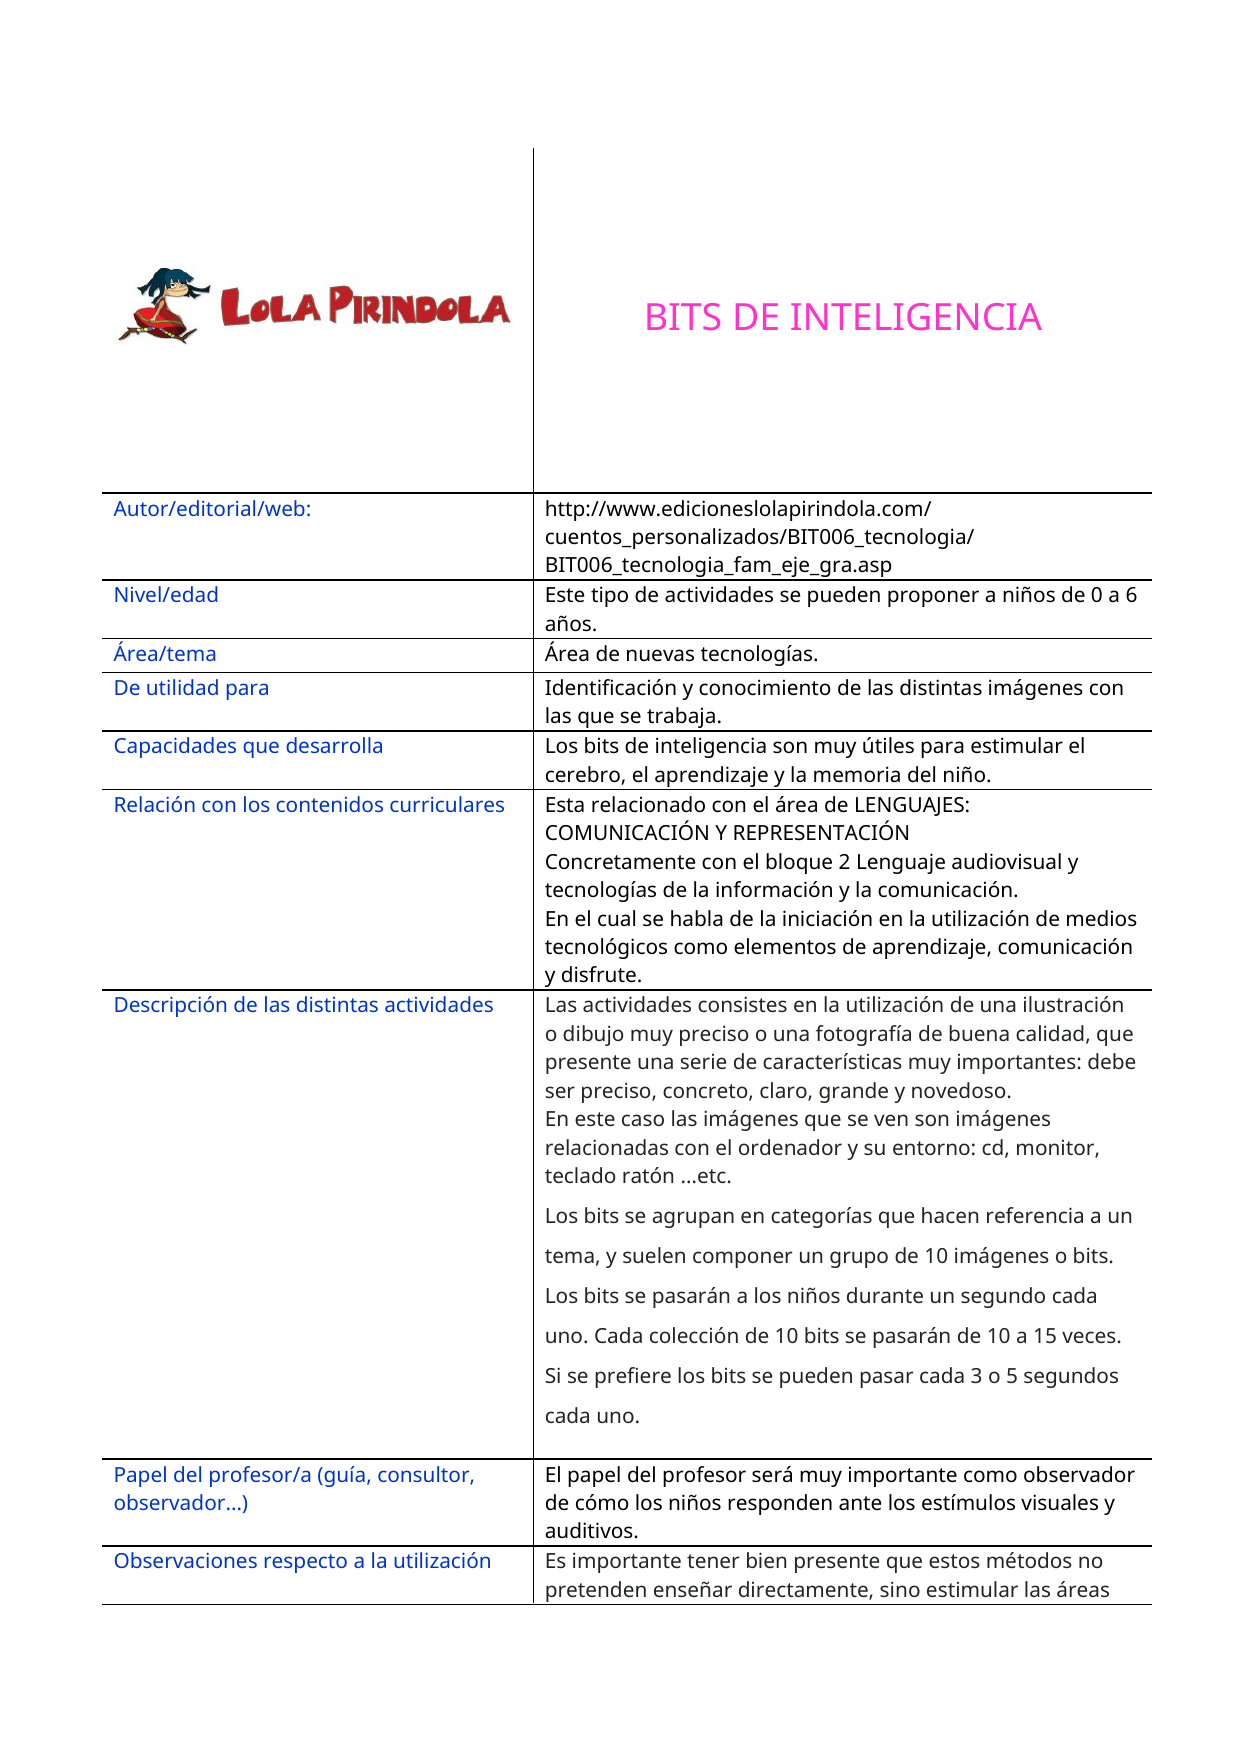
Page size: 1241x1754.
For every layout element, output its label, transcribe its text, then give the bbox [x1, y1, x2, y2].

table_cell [102, 1547, 533, 1603]
table_cell http://www.edicioneslolapirindola.com/cuentos_personalizados/BIT006_tecnologia/BIT006_tecnologia_fam_eje_gra.asp [534, 494, 1152, 579]
table_cell Nivel/edad [102, 581, 533, 637]
table_cell Área/tema [102, 639, 533, 672]
table_cell Este tipo de actividades se pueden proponer a niños de 0 a 6 años. [534, 581, 1152, 637]
table_header [102, 148, 533, 492]
table_cell Relación con los contenidos curriculares [102, 790, 533, 989]
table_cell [534, 1547, 1152, 1603]
table_cell Identificación y conocimiento de las distintas imágenes con las que se trabaja. [534, 673, 1152, 730]
table_cell El papel del profesor será muy importante como observador de cómo los niños responden ante los estímulos visuales y auditivos. [534, 1460, 1152, 1545]
table_cell Área de nuevas tecnologías. [534, 639, 1152, 672]
table_cell Descripción de las distintas actividades [102, 991, 533, 1458]
table_cell Capacidades que desarrolla [102, 732, 533, 788]
table_cell Las actividades consistes en la utilización de una ilustración o dibujo muy preciso o una fotografía de buena calidad, que presente una serie de características muy importantes: debe ser preciso, concreto, claro, grande y novedoso. En este caso las imágenes que se ven son imágenes relacionadas con el ordenador y su entorno: cd, monitor, teclado ratón …etc. Los bits se agrupan en categorías que hacen referencia a un tema, y suelen componer un grupo de 10 imágenes o bits. Los bits se pasarán a los niños durante un segundo cada uno. Cada colección de 10 bits se pasarán de 10 a 15 veces. Si se prefiere los bits se pueden pasar cada 3 o 5 segundos cada uno. [534, 991, 1152, 1458]
picture [113, 261, 522, 350]
table_cell Los bits de inteligencia son muy útiles para estimular el cerebro, el aprendizaje y la memoria del niño. [534, 732, 1152, 788]
table_header BITS DE INTELIGENCIA [534, 148, 1152, 492]
table_cell Esta relacionado con el área de LENGUAJES: COMUNICACIÓN Y REPRESENTACIÓN Concretamente con el bloque 2 Lenguaje audiovisual y tecnologías de la información y la comunicación. En el cual se habla de la iniciación en la utilización de medios tecnológicos como elementos de aprendizaje, comunicación y disfrute. [534, 790, 1152, 989]
table_cell De utilidad para [102, 673, 533, 730]
table_cell Papel del profesor/a (guía, consultor, observador…) [102, 1460, 533, 1545]
table_cell Autor/editorial/web: [102, 494, 533, 579]
